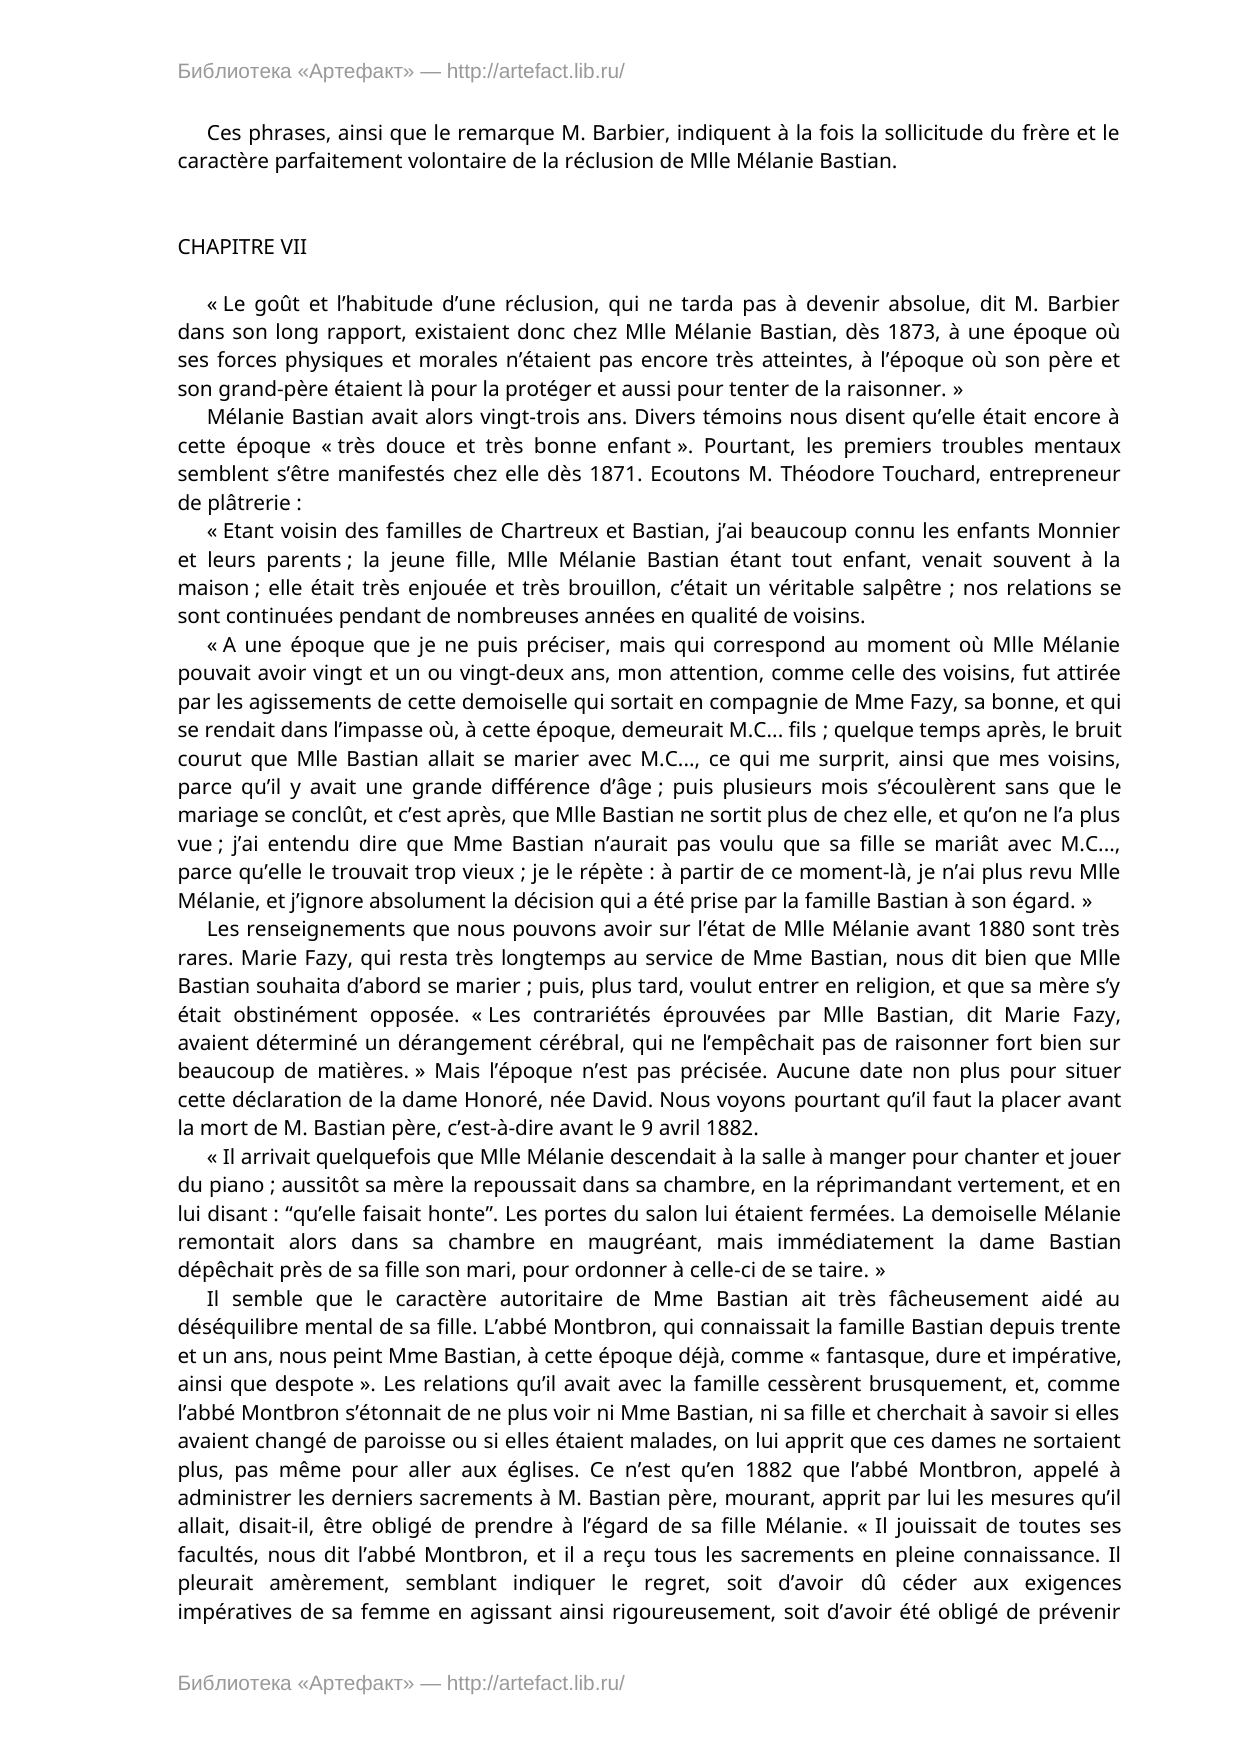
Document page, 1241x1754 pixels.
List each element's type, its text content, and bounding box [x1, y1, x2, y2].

text « Etant voisin des familles de Chartreux et Bastian, j’ai beaucoup connu les enfants Monnier et leurs parents ; la jeune fille, Mlle Mélanie Bastian étant tout enfant, venait souvent à la maison ; elle était très enjouée et très brouillon, c’était un véritable salpêtre ; nos relations se sont continuées pendant de nombreuses années en qualité de voisins. [177, 516, 1122, 630]
text Les renseignements que nous pouvons avoir sur l’état de Mlle Mélanie avant 1880 sont très rares. Marie Fazy, qui resta très longtemps au service de Mme Bastian, nous dit bien que Mlle Bastian souhaita d’abord se marier ; puis, plus tard, voulut entrer en religion, et que sa mère s’y était obstinément opposée. « Les contrariétés éprouvées par Mlle Bastian, dit Marie Fazy, avaient déterminé un dérangement cérébral, qui ne l’empêchait pas de raisonner fort bien sur beaucoup de matières. » Mais l’époque n’est pas précisée. Aucune date non plus pour situer cette déclaration de la dame Honoré, née David. Nous voyons pourtant qu’il faut la placer avant la mort de M. Bastian père, c’est-à-dire avant le 9 avril 1882. [177, 914, 1122, 1142]
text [177, 1284, 1122, 1625]
text Ces phrases, ainsi que le remarque M. Barbier, indiquent à la fois la sollicitude du frère et le caractère parfaitement volontaire de la réclusion de Mlle Mélanie Bastian. [177, 118, 1122, 175]
text « Il arrivait quelquefois que Mlle Mélanie descendait à la salle à manger pour chanter et jouer du piano ; aussitôt sa mère la repoussait dans sa chambre, en la réprimandant vertement, et en lui disant : “qu’elle faisait honte”. Les portes du salon lui étaient fermées. La demoiselle Mélanie remontait alors dans sa chambre en maugréant, mais immédiatement la dame Bastian dépêchait près de sa fille son mari, pour ordonner à celle-ci de se taire. » [177, 1142, 1122, 1284]
text Mélanie Bastian avait alors vingt-trois ans. Divers témoins nous disent qu’elle était encore à cette époque « très douce et très bonne enfant ». Pourtant, les premiers troubles mentaux semblent s’être manifestés chez elle dès 1871. Ecoutons M. Théodore Touchard, entrepreneur de plâtrerie : [177, 402, 1122, 516]
subtitle CHAPITRE VII [177, 232, 1122, 260]
text « Le goût et l’habitude d’une réclusion, qui ne tarda pas à devenir absolue, dit M. Barbier dans son long rapport, existaient donc chez Mlle Mélanie Bastian, dès 1873, à une époque où ses forces physiques et morales n’étaient pas encore très atteintes, à l’époque où son père et son grand-père étaient là pour la protéger et aussi pour tenter de la raisonner. » [177, 289, 1122, 402]
text « A une époque que je ne puis préciser, mais qui correspond au moment où Mlle Mélanie pouvait avoir vingt et un ou vingt-deux ans, mon attention, comme celle des voisins, fut attirée par les agissements de cette demoiselle qui sortait en compagnie de Mme Fazy, sa bonne, et qui se rendait dans l’impasse où, à cette époque, demeurait M.C... fils ; quelque temps après, le bruit courut que Mlle Bastian allait se marier avec M.C..., ce qui me surprit, ainsi que mes voisins, parce qu’il y avait une grande différence d’âge ; puis plusieurs mois s’écoulèrent sans que le mariage se conclût, et c’est après, que Mlle Bastian ne sortit plus de chez elle, et qu’on ne l’a plus vue ; j’ai entendu dire que Mme Bastian n’aurait pas voulu que sa fille se mariât avec M.C..., parce qu’elle le trouvait trop vieux ; je le répète : à partir de ce moment-là, je n’ai plus revu Mlle Mélanie, et j’ignore absolument la décision qui a été prise par la famille Bastian à son égard. » [177, 630, 1122, 914]
